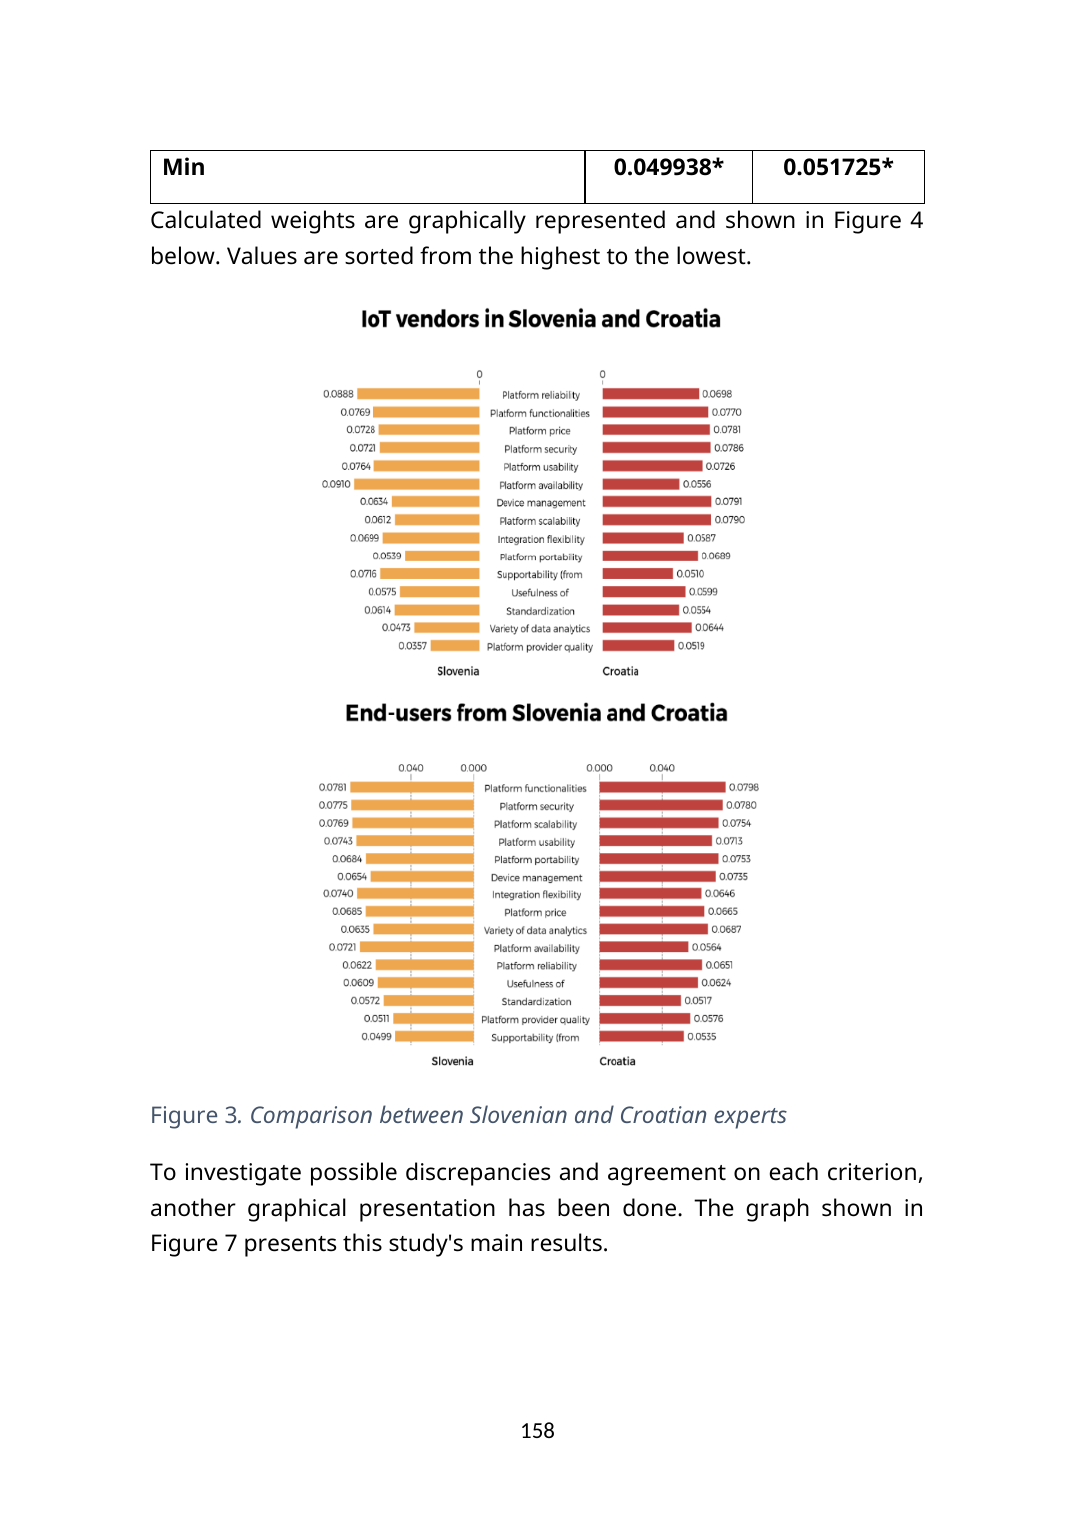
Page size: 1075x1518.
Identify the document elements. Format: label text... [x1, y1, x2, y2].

picture [302, 692, 773, 1078]
text To investigate possible discrepancies and agreement on each criterion, another graphical presentation has been done. The graph shown in Figure 7 presents this study's main results. [150, 1156, 925, 1259]
text Figure 3. Comparison between Slovenian and Croatian experts [150, 1099, 925, 1130]
text Calculated weights are graphically represented and shown in Figure 4 below. Values are sorted from the highest to the lowest. [150, 204, 925, 271]
table_cell Min [151, 151, 584, 203]
table_cell 0.049938* [586, 151, 752, 203]
table_cell 0.051725* [753, 151, 924, 203]
picture [307, 292, 768, 689]
